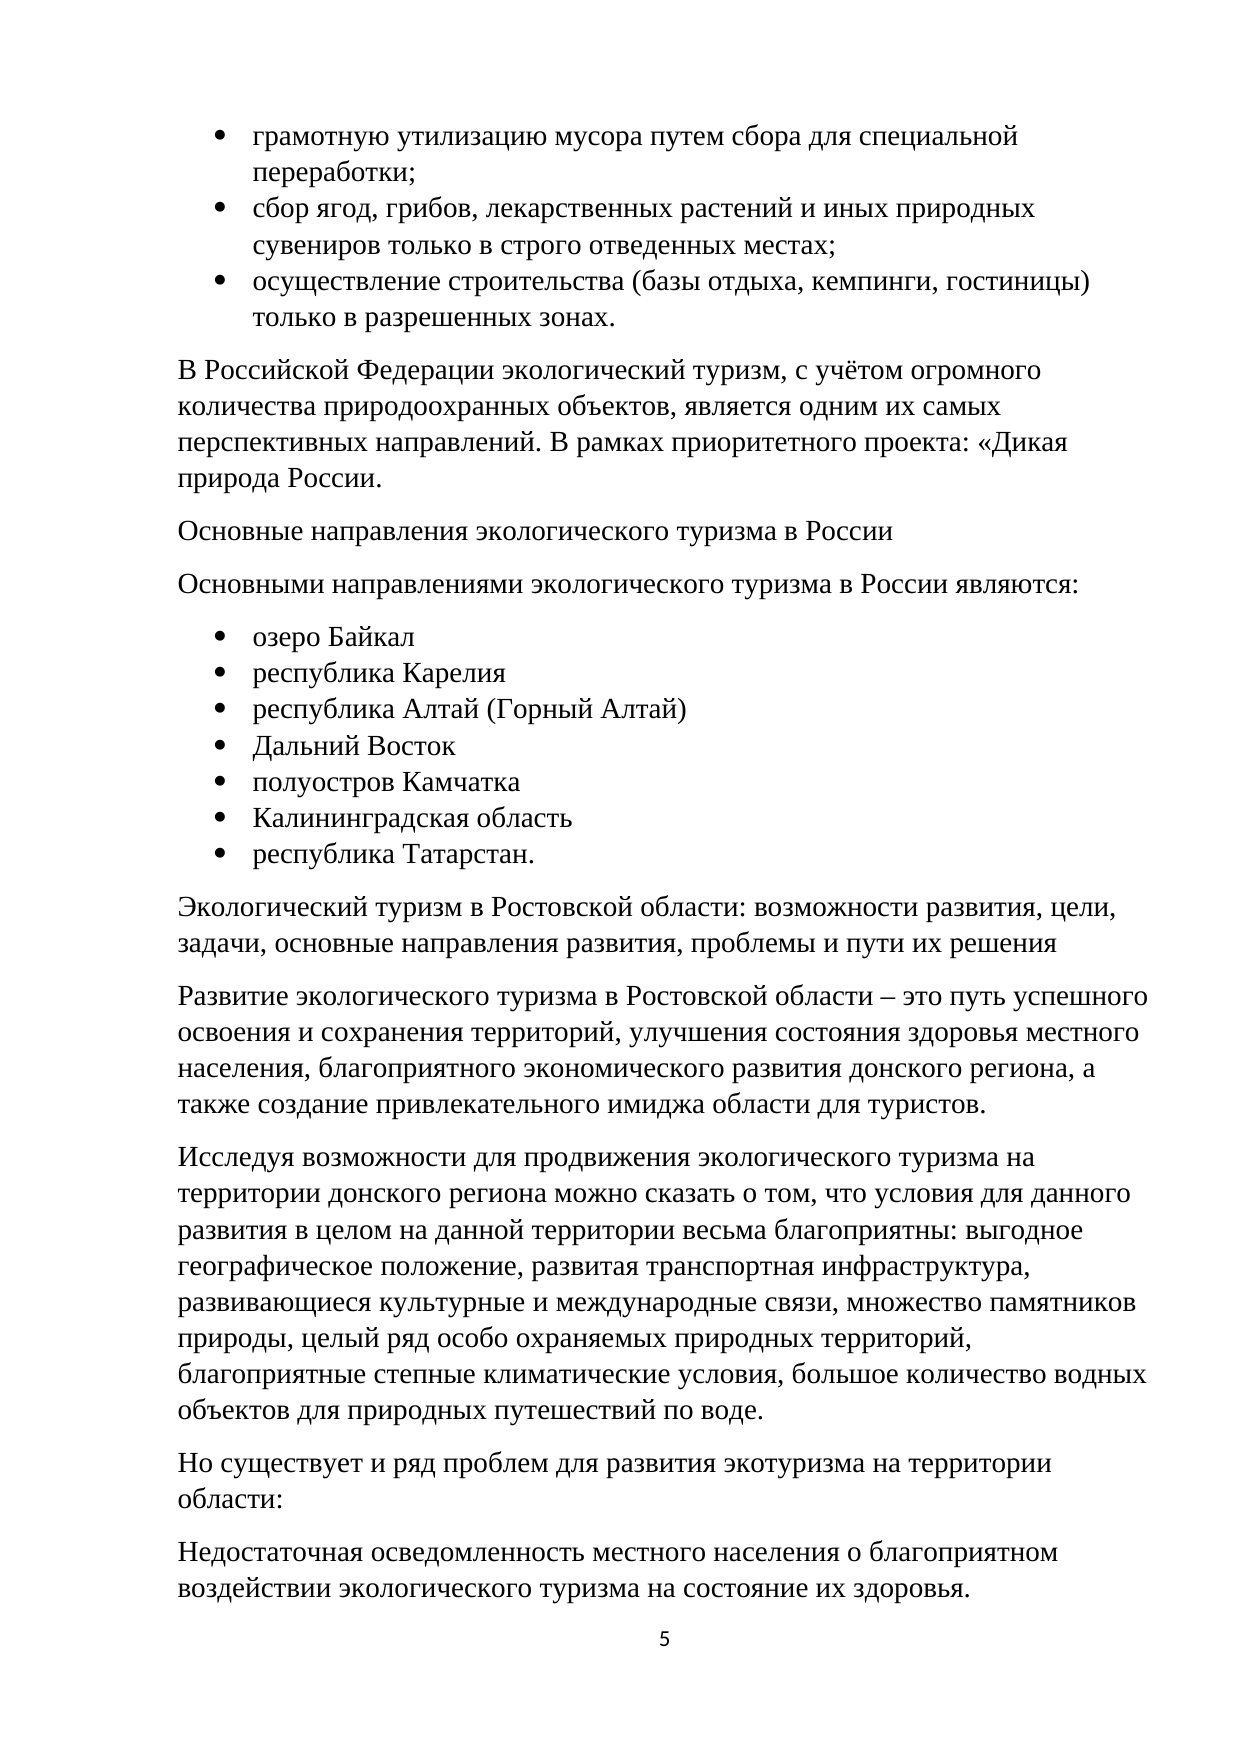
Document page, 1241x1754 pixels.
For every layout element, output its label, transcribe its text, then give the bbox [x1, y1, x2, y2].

list республика Алтай (Горный Алтай) [215, 691, 1152, 725]
list республика Карелия [215, 655, 1152, 689]
text Экологический туризм в Ростовской области: возможности развития, цели, задачи, основные направления развития, проблемы и пути их решения [177, 889, 1152, 959]
list осуществление строительства (базы отдыха, кемпинги, гостиницы) только в разрешенных зонах. [215, 263, 1152, 333]
list Дальний Восток [215, 728, 1152, 761]
text В Российской Федерации экологический туризм, с учётом огромного количества природоохранных объектов, является одним их самых перспективных направлений. В рамках приоритетного проекта: «Дикая природа России. [177, 352, 1152, 494]
text Но существует и ряд проблем для развития экотуризма на территории области: [177, 1445, 1152, 1515]
list грамотную утилизацию мусора путем сбора для специальной переработки; [215, 118, 1152, 188]
text Развитие экологического туризма в Ростовской области – это путь успешного освоения и сохранения территорий, улучшения состояния здоровья местного населения, благоприятного экономического развития донского региона, а также создание привлекательного имиджа области для туристов. [177, 978, 1152, 1120]
text Основные направления экологического туризма в России [177, 513, 1152, 547]
text Недостаточная осведомленность местного населения о благоприятном воздействии экологического туризма на состояние их здоровья. [177, 1534, 1152, 1604]
list озеро Байкал [215, 619, 1152, 652]
list Калининградская область [215, 800, 1152, 834]
text Основными направлениями экологического туризма в России являются: [177, 566, 1152, 599]
list полуостров Камчатка [215, 764, 1152, 797]
text Исследуя возможности для продвижения экологического туризма на территории донского региона можно сказать о том, что условия для данного развития в целом на данной территории весьма благоприятны: выгодное географическое положение, развитая транспортная инфраструктура, развивающиеся культурные и международные связи, множество памятников природы, целый ряд особо охраняемых природных территорий, благоприятные степные климатические условия, большое количество водных объектов для природных путешествий по воде. [177, 1139, 1152, 1426]
list сбор ягод, грибов, лекарственных растений и иных природных сувениров только в строго отведенных местах; [215, 191, 1152, 260]
list республика Татарстан. [215, 836, 1152, 870]
